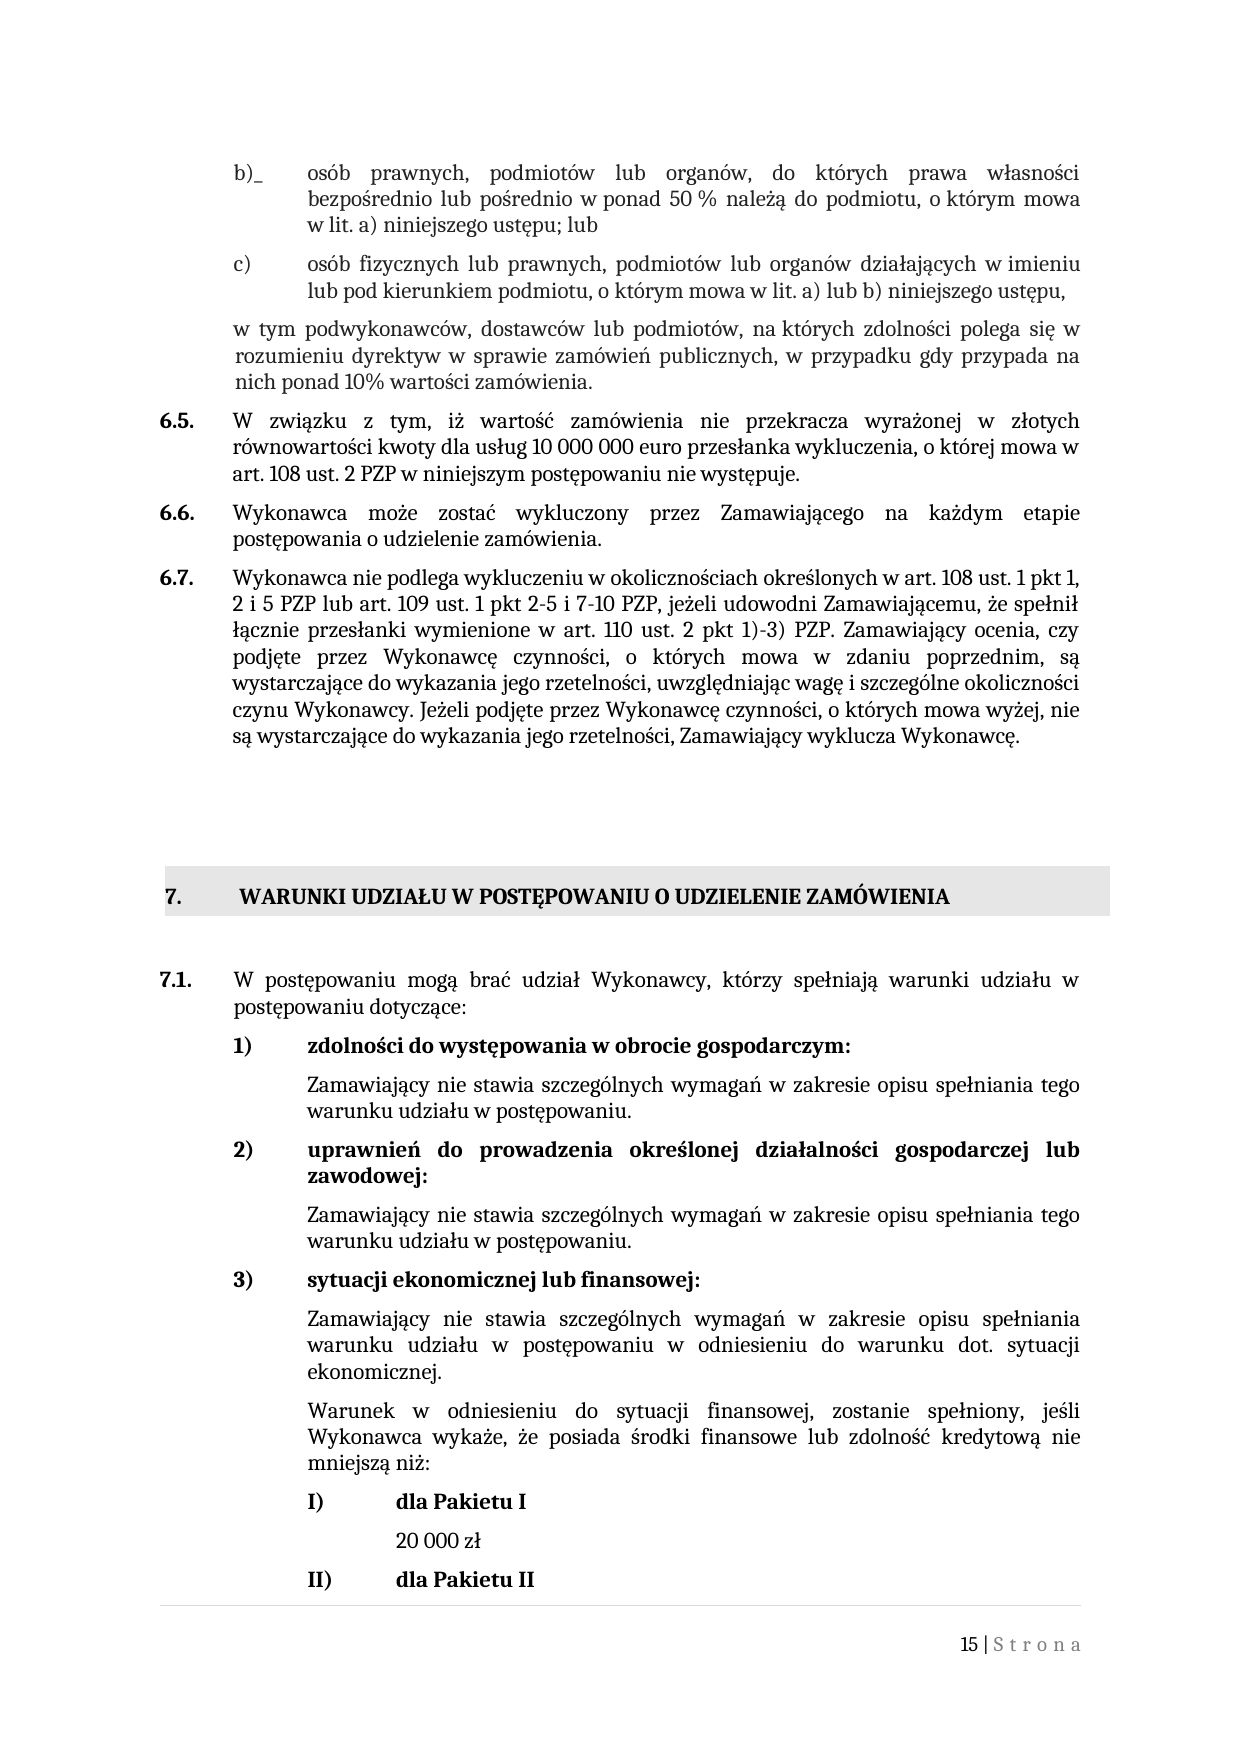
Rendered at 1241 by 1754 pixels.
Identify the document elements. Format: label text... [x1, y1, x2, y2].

text Zamawiający nie stawia szczególnych wymagań w zakresie opisu spełniania warunku udziału w postępowaniu w odniesieniu do warunku dot. sytuacji ekonomicznej. [307, 1306, 1081, 1385]
text 6.7. Wykonawca nie podlega wykluczeniu w okolicznościach określonych w art. 108 ust. 1 pkt 1, 2 i 5 PZP lub art. 109 ust. 1 pkt 2-5 i 7-10 PZP, jeżeli udowodni Zamawiającemu, że spełnił łącznie przesłanki wymienione w art. 110 ust. 2 pkt 1)-3) PZP. Zamawiający ocenia, czy podjęte przez Wykonawcę czynności, o których mowa w zdaniu poprzednim, są wystarczające do wykazania jego rzetelności, uwzględniając wagę i szczególne okoliczności czynu Wykonawcy. Jeżeli podjęte przez Wykonawcę czynności, o których mowa wyżej, nie są wystarczające do wykazania jego rzetelności, Zamawiający wyklucza Wykonawcę. [159, 564, 1081, 749]
text 3) sytuacji ekonomicznej lub finansowej: [233, 1267, 1081, 1293]
text b)_ osób prawnych, podmiotów lub organów, do których prawa własności bezpośrednio lub pośrednio w ponad 50 % należą do podmiotu, o którym mowa w lit. a) niniejszego ustępu; lub [233, 159, 1081, 238]
text Zamawiający nie stawia szczególnych wymagań w zakresie opisu spełniania tego warunku udziału w postępowaniu. [307, 1202, 1081, 1254]
text Warunek w odniesieniu do sytuacji finansowej, zostanie spełniony, jeśli Wykonawca wykaże, że posiada środki finansowe lub zdolność kredytową nie mniejszą niż: [307, 1397, 1081, 1476]
text Zamawiający nie stawia szczególnych wymagań w zakresie opisu spełniania tego warunku udziału w postępowaniu. [307, 1071, 1081, 1124]
list uprawnień do prowadzenia określonej działalności gospodarczej lub zawodowej: [233, 1137, 1081, 1189]
text 7.1. W postępowaniu mogą brać udział Wykonawcy, którzy spełniają warunki udziału w postępowaniu dotyczące: [159, 967, 1081, 1020]
table_header 7. WARUNKI UDZIAŁU W POSTĘPOWANIU O UDZIELENIE ZAMÓWIENIA [165, 866, 1110, 916]
text 6.5. W związku z tym, iż wartość zamówienia nie przekracza wyrażonej w złotych równowartości kwoty dla usług 10 000 000 euro przesłanka wykluczenia, o której mowa w art. 108 ust. 2 PZP w niniejszym postępowaniu nie występuje. [159, 408, 1081, 487]
text c) osób fizycznych lub prawnych, podmiotów lub organów działających w imieniu lub pod kierunkiem podmiotu, o którym mowa w lit. a) lub b) niniejszego ustępu, [233, 251, 1081, 304]
list zdolności do występowania w obrocie gospodarczym: [233, 1032, 1081, 1059]
text 6.6. Wykonawca może zostać wykluczony przez Zamawiającego na każdym etapie postępowania o udzielenie zamówienia. [159, 499, 1081, 552]
text II) dla Pakietu II [307, 1567, 1081, 1593]
text 20 000 zł [396, 1528, 1081, 1554]
text w tym podwykonawców, dostawców lub podmiotów, na których zdolności polega się w rozumieniu dyrektyw w sprawie zamówień publicznych, w przypadku gdy przypada na nich ponad 10% wartości zamówienia. [233, 316, 1081, 395]
text I) dla Pakietu I [307, 1489, 1081, 1515]
